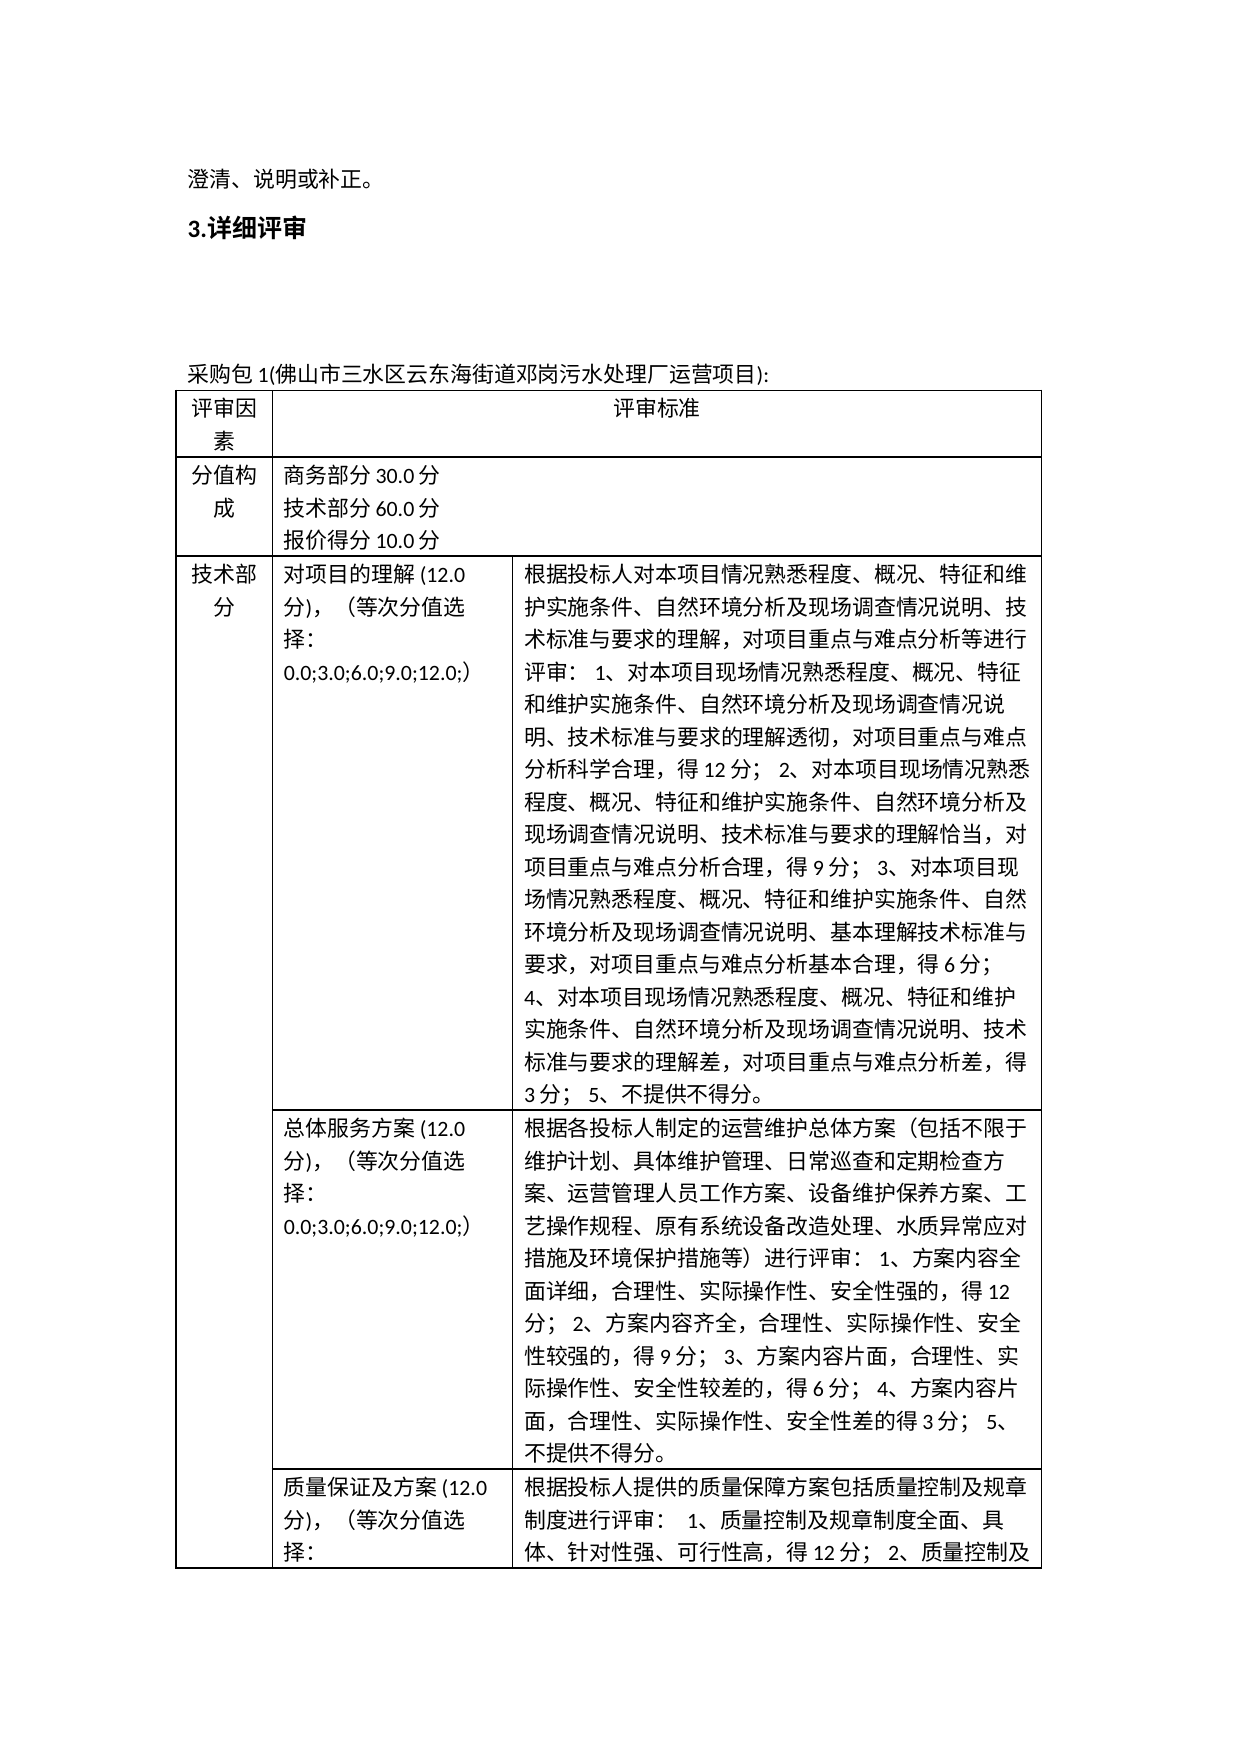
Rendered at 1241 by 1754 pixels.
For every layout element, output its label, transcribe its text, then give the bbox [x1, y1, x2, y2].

table_cell 总体服务方案 (12.0分)，（等次分值选择：0.0;3.0;6.0;9.0;12.0;） [273, 1111, 512, 1468]
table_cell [513, 1470, 1041, 1567]
table_cell 分值构成 [177, 458, 272, 555]
text 采购包1(佛山市三水区云东海街道邓岗污水处理厂运营项目): [187, 357, 1053, 389]
table_header 评审标准 [273, 391, 1041, 456]
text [187, 162, 1053, 194]
table_cell 技术部分 [177, 557, 272, 1567]
table_cell 根据投标人对本项目情况熟悉程度、概况、特征和维护实施条件、自然环境分析及现场调查情况说明、技术标准与要求的理解，对项目重点与难点分析等进行评审： 1、对本项目现场情况熟悉程度、概况、特征和维护实施条件、自然环境分析及现场调查情况说明、技术标准与要求的理解透彻，对项目重点与难点分析科学合理，得12分； 2、对本项目现场情况熟悉程度、概况、特征和维护实施条件、自然环境分析及现场调查情况说明、技术标准与要求的理解恰当，对项目重点与难点分析合理，得9分； 3、对本项目现场情况熟悉程度、概况、特征和维护实施条件、自然环境分析及现场调查情况说明、基本理解技术标准与要求，对项目重点与难点分析基本合理，得6分； 4、对本项目现场情况熟悉程度、概况、特征和维护实施条件、自然环境分析及现场调查情况说明、技术标准与要求的理解差，对项目重点与难点分析差，得3分； 5、不提供不得分。 [513, 557, 1041, 1109]
table_cell 对项目的理解 (12.0分)，（等次分值选择：0.0;3.0;6.0;9.0;12.0;） [273, 557, 512, 1109]
table_cell 根据各投标人制定的运营维护总体方案（包括不限于维护计划、具体维护管理、日常巡查和定期检查方案、运营管理人员工作方案、设备维护保养方案、工艺操作规程、原有系统设备改造处理、水质异常应对措施及环境保护措施等）进行评审： 1、方案内容全面详细，合理性、实际操作性、安全性强的，得12分； 2、方案内容齐全，合理性、实际操作性、安全性较强的，得9分； 3、方案内容片面，合理性、实际操作性、安全性较差的，得6分； 4、方案内容片面，合理性、实际操作性、安全性差的得3分； 5、不提供不得分。 [513, 1111, 1041, 1468]
text 3.详细评审 [187, 194, 1053, 259]
table_cell 商务部分30.0分 技术部分60.0分 报价得分10.0分 [273, 458, 1041, 555]
table_header 评审因素 [177, 391, 272, 456]
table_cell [273, 1470, 512, 1567]
